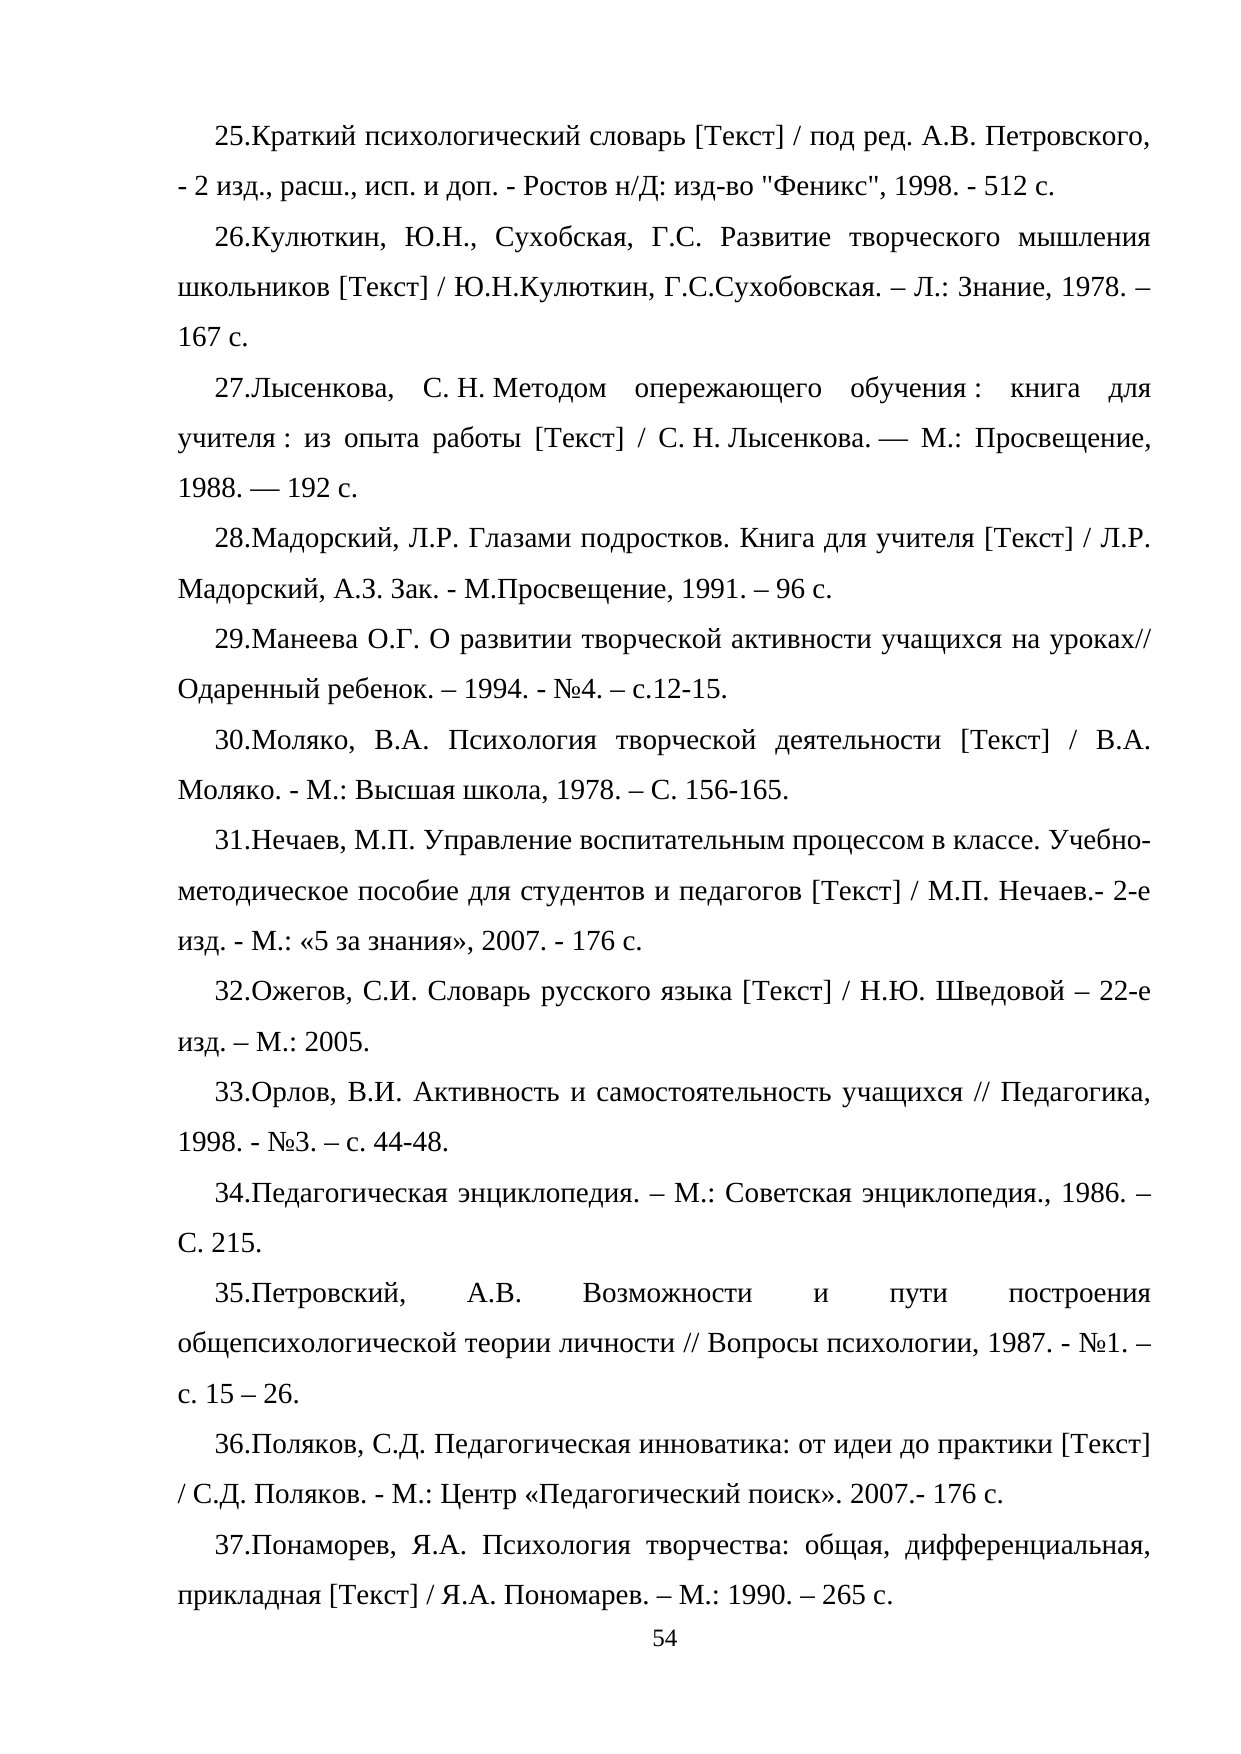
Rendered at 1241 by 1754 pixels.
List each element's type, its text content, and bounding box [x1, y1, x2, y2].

list Поляков, С.Д. Педагогическая инноватика: от идеи до практики [Текст] / С.Д. Поляков. - М.: Центр «Педагогический поиск». 2007.- 176 с. [177, 1426, 1152, 1510]
list Краткий психологический словарь [Текст] / под ред. А.В. Петровского, - 2 изд., расш., исп. и доп. - Ростов н/Д: изд-во "Феникс", 1998. - 512 с. [177, 118, 1152, 202]
list Лысенкова, С. Н. Методом опережающего обучения : книга для учителя : из опыта работы [Текст] / С. Н. Лысенкова. — М.: Просвещение, 1988. — 192 с. [177, 370, 1152, 504]
list Мадорский, Л.Р. Глазами подростков. Книга для учителя [Текст] / Л.Р. Мадорский, А.З. Зак. - М.Просвещение, 1991. – 96 с. [177, 521, 1152, 604]
list Моляко, В.А. Психология творческой деятельности [Текст] / В.А. Моляко. - М.: Высшая школа, 1978. – С. 156-165. [177, 722, 1152, 806]
list Кулюткин, Ю.Н., Сухобская, Г.С. Развитие творческого мышления школьников [Текст] / Ю.Н.Кулюткин, Г.С.Сухобовская. – Л.: Знание, 1978. – 167 с. [177, 219, 1152, 353]
list Нечаев, М.П. Управление воспитательным процессом в классе. Учебно-методическое пособие для студентов и педагогов [Текст] / М.П. Нечаев.- 2-е изд. - М.: «5 за знания», 2007. - 176 с. [177, 822, 1152, 957]
list Манеева О.Г. О развитии творческой активности учащихся на уроках// Одаренный ребенок. – 1994. - №4. – с.12-15. [177, 621, 1152, 705]
list Ожегов, С.И. Словарь русского языка [Текст] / Н.Ю. Шведовой – 22-е изд. – M.: 2005. [177, 973, 1152, 1057]
list Орлов, В.И. Активность и самостоятельность учащихся // Педагогика, 1998. - №3. – с. 44-48. [177, 1074, 1152, 1158]
list Педагогическая энциклопедия. – М.: Советская энциклопедия., 1986. – С. 215. [177, 1175, 1152, 1258]
list Понаморев, Я.А. Психология творчества: общая, дифференциальная, прикладная [Текст] / Я.А. Пономарев. – М.: 1990. – 265 с. [177, 1527, 1152, 1611]
list Петровский, А.В. Возможности и пути построения общепсихологической теории личности // Вопросы психологии, 1987. - №1. – с. 15 – 26. [177, 1275, 1152, 1409]
